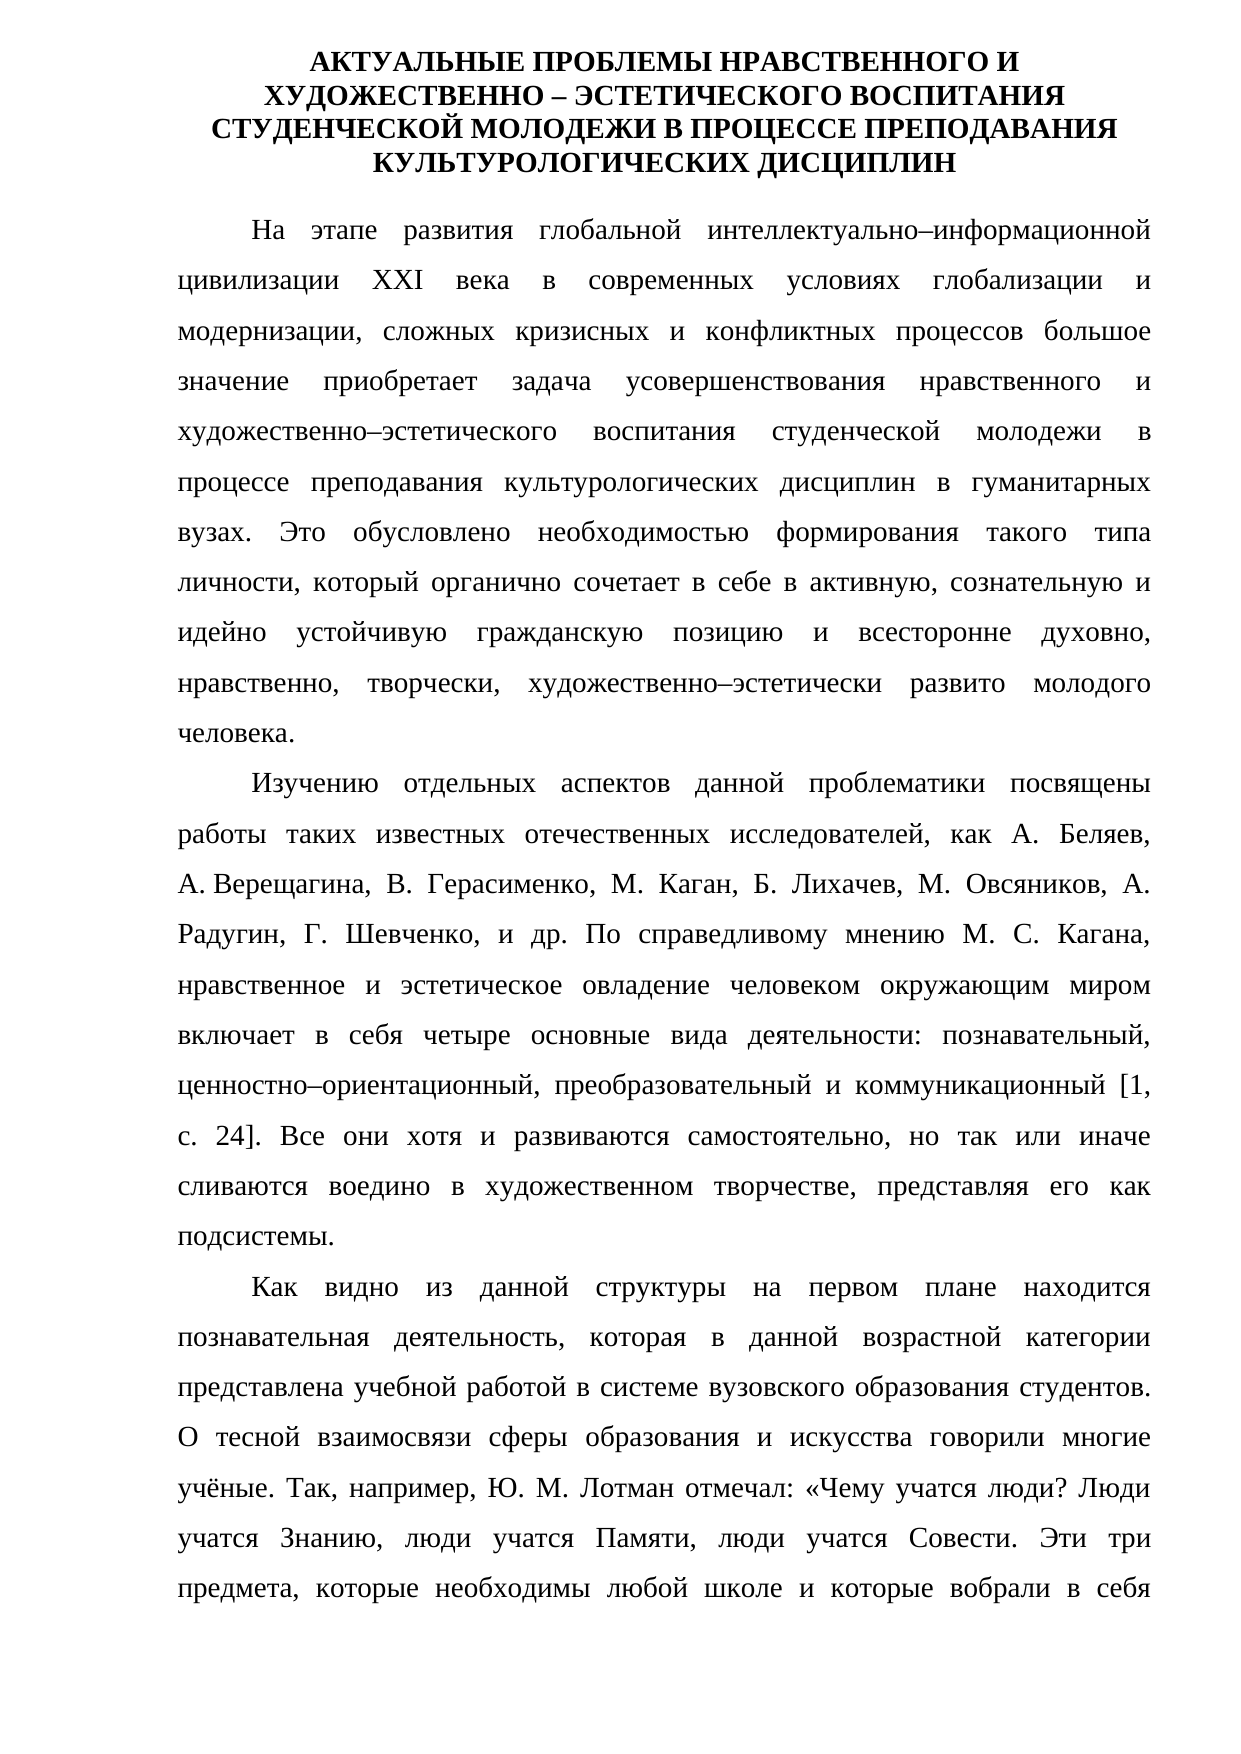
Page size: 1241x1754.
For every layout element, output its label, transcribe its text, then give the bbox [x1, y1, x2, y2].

text АКТУАЛЬНЫЕ ПРОБЛЕМЫ НРАВСТВЕННОГО И ХУДОЖЕСТВЕННО – ЭСТЕТИЧЕСКОГО ВОСПИТАНИЯ СТУДЕНЧЕСКОЙ МОЛОДЕЖИ В ПРОЦЕССЕ ПРЕПОДАВАНИЯ КУЛЬТУРОЛОГИЧЕСКИХ ДИСЦИПЛИН [177, 44, 1152, 178]
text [177, 1269, 1152, 1604]
text На этапе развития глобальной интеллектуально–информационной цивилизации XXI века в современных условиях глобализации и модернизации, сложных кризисных и конфликтных процессов большое значение приобретает задача усовершенствования нравственного и художественно–эстетического воспитания студенческой молодежи в процессе преподавания культурологических дисциплин в гуманитарных вузах. Это обусловлено необходимостью формирования такого типа личности, который органично сочетает в себе в активную, сознательную и идейно устойчивую гражданскую позицию и всесторонне духовно, нравственно, творчески, художественно–эстетически развито молодого человека. [177, 212, 1152, 749]
text Изучению отдельных аспектов данной проблематики посвящены работы таких известных отечественных исследователей, как А. Беляев, А. Верещагина, В. Герасименко, М. Каган, Б. Лихачев, М. Овсяников, А. Радугин, Г. Шевченко, и др. По справедливому мнению М. С. Кагана, нравственное и эстетическое овладение человеком окружающим миром включает в себя четыре основные вида деятельности: познавательный, ценностно–ориентационный, преобразовательный и коммуникационный [1, с. 24]. Все они хотя и развиваются самостоятельно, но так или иначе сливаются воедино в художественном творчестве, представляя его как подсистемы. [177, 766, 1152, 1252]
